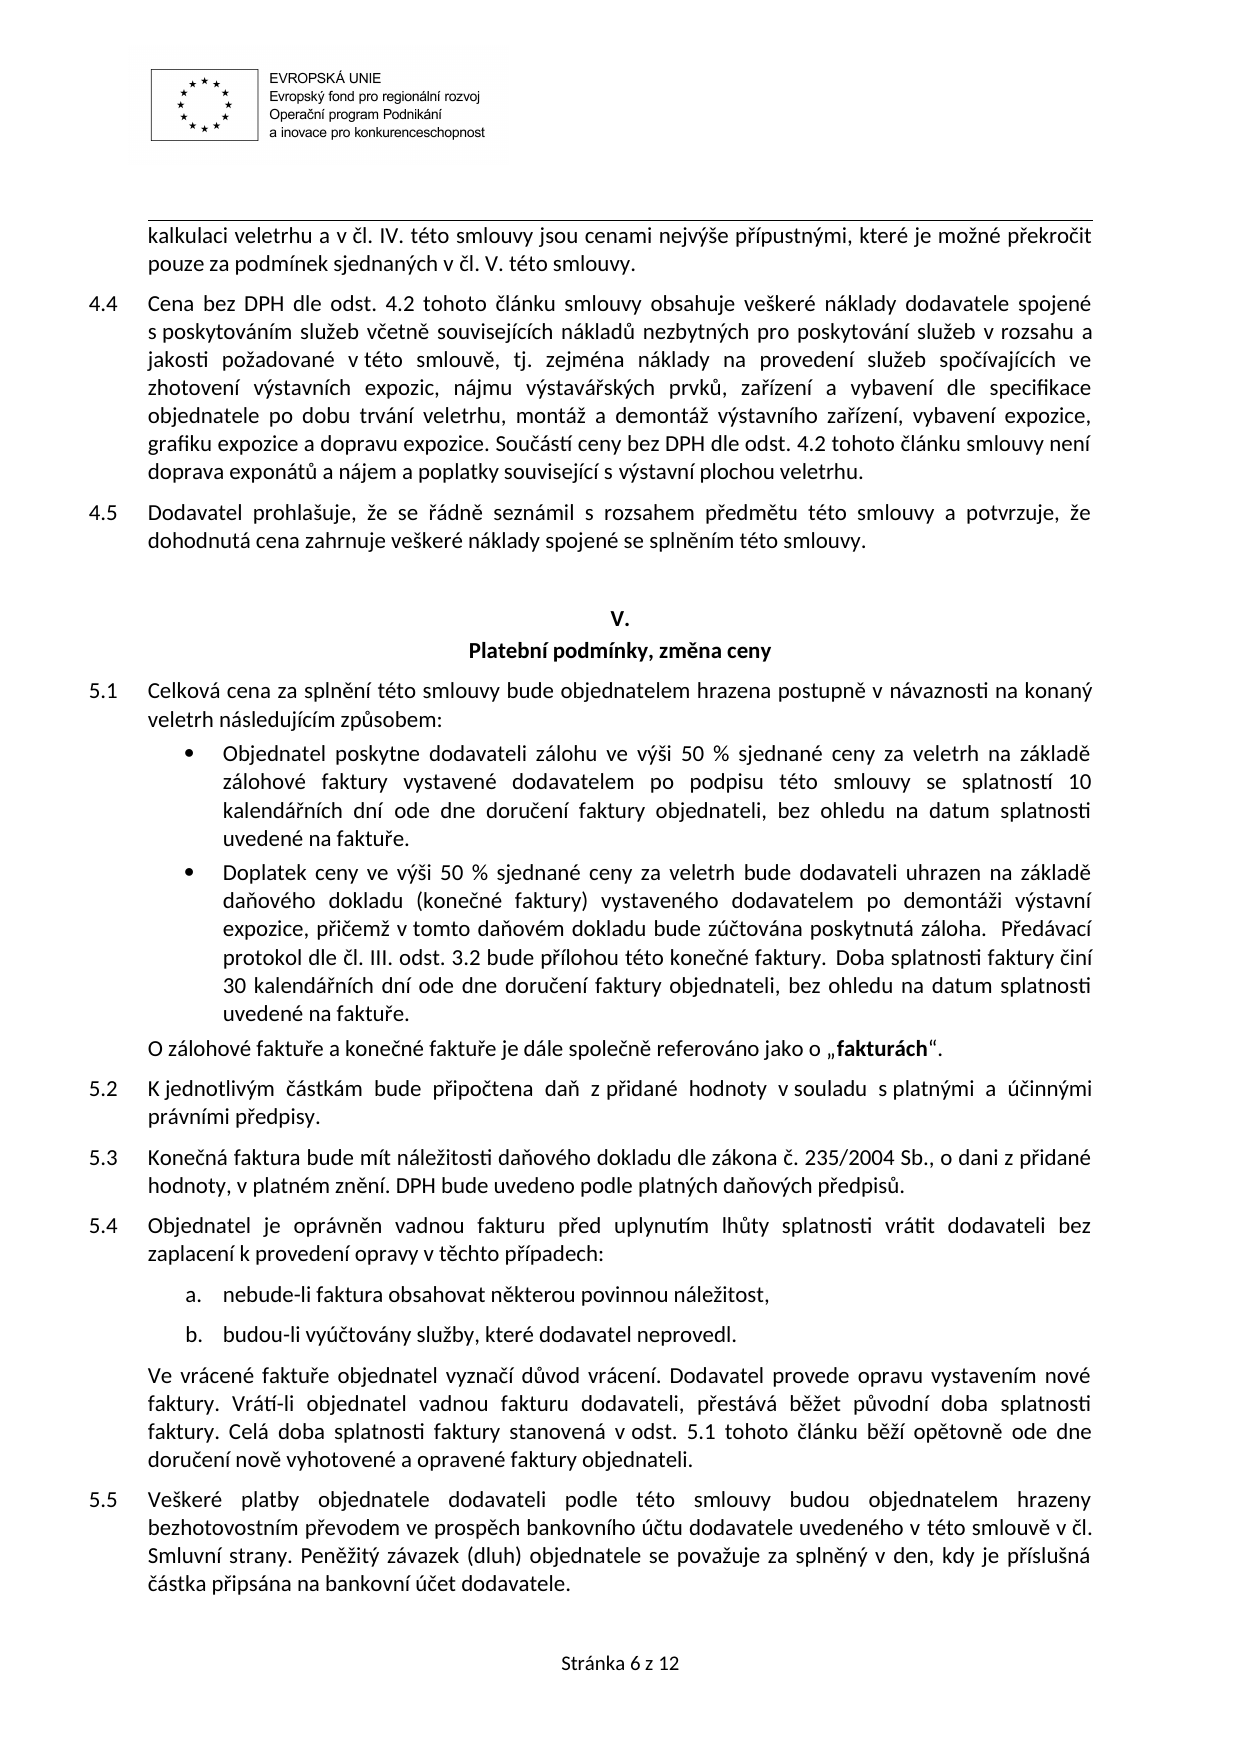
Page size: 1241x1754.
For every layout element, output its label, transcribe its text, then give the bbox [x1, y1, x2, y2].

text V. [148, 604, 1093, 632]
text O zálohové faktuře a konečné faktuře je dále společně referováno jako o „fakturách“. [148, 1034, 1093, 1062]
list Veškeré platby objednatele dodavateli podle této smlouvy budou objednatelem hrazeny bezhotovostním převodem ve prospěch bankovního účtu dodavatele uvedeného v této smlouvě v čl. Smluvní strany. Peněžitý závazek (dluh) objednatele se považuje za splněný v den, kdy je příslušná částka připsána na bankovní účet dodavatele. [88, 1486, 1093, 1598]
list budou-li vyúčtovány služby, které dodavatel neprovedl. [185, 1320, 1093, 1348]
picture [127, 45, 509, 165]
list Objednatel poskytne dodavateli zálohu ve výši 50 % sjednané ceny za veletrh na základě zálohové faktury vystavené dodavatelem po podpisu této smlouvy se splatností 10 kalendářních dní ode dne doručení faktury objednateli, bez ohledu na datum splatnosti uvedené na faktuře. [185, 739, 1093, 852]
list Objednatel je oprávněn vadnou fakturu před uplynutím lhůty splatnosti vrátit dodavateli bez zaplacení k provedení opravy v těchto případech: [88, 1211, 1093, 1267]
list Celková cena za splnění této smlouvy bude objednatelem hrazena postupně v návaznosti na konaný veletrh následujícím způsobem: [88, 677, 1093, 733]
list Dodavatel prohlašuje, že se řádně seznámil s rozsahem předmětu této smlouvy a potvrzuje, že dohodnutá cena zahrnuje veškeré náklady spojené se splněním této smlouvy. [88, 498, 1093, 554]
text Ve vrácené faktuře objednatel vyznačí důvod vrácení. Dodavatel provede opravu vystavením nové faktury. Vrátí-li objednatel vadnou fakturu dodavateli, přestává běžet původní doba splatnosti faktury. Celá doba splatnosti faktury stanovená v odst. 5.1 tohoto článku běží opětovně ode dne doručení nově vyhotovené a opravené faktury objednateli. [148, 1361, 1093, 1473]
text Platební podmínky, změna ceny [148, 636, 1093, 664]
list Konečná faktura bude mít náležitosti daňového dokladu dle zákona č. 235/2004 Sb., o dani z přidané hodnoty, v platném znění. DPH bude uvedeno podle platných daňových předpisů. [88, 1143, 1093, 1199]
list Cena bez DPH dle odst. 4.2 tohoto článku smlouvy obsahuje veškeré náklady dodavatele spojené s poskytováním služeb včetně souvisejících nákladů nezbytných pro poskytování služeb v rozsahu a jakosti požadované v této smlouvě, tj. zejména náklady na provedení služeb spočívajících ve zhotovení výstavních expozic, nájmu výstavářských prvků, zařízení a vybavení dle specifikace objednatele po dobu trvání veletrhu, montáž a demontáž výstavního zařízení, vybavení expozice, grafiku expozice a dopravu expozice. Součástí ceny bez DPH dle odst. 4.2 tohoto článku smlouvy není doprava exponátů a nájem a poplatky související s výstavní plochou veletrhu. [88, 289, 1093, 485]
list nebude-li faktura obsahovat některou povinnou náležitost, [185, 1280, 1093, 1308]
list K jednotlivým částkám bude připočtena daň z přidané hodnoty v souladu s platnými a účinnými právními předpisy. [88, 1074, 1093, 1130]
list Doplatek ceny ve výši 50 % sjednané ceny za veletrh bude dodavateli uhrazen na základě daňového dokladu (konečné faktury) vystaveného dodavatelem po demontáži výstavní expozice, přičemž v tomto daňovém dokladu bude zúčtována poskytnutá záloha. Předávací protokol dle čl. III. odst. 3.2 bude přílohou této konečné faktury. Doba splatnosti faktury činí 30 kalendářních dní ode dne doručení faktury objednateli, bez ohledu na datum splatnosti uvedené na faktuře. [185, 858, 1093, 1027]
